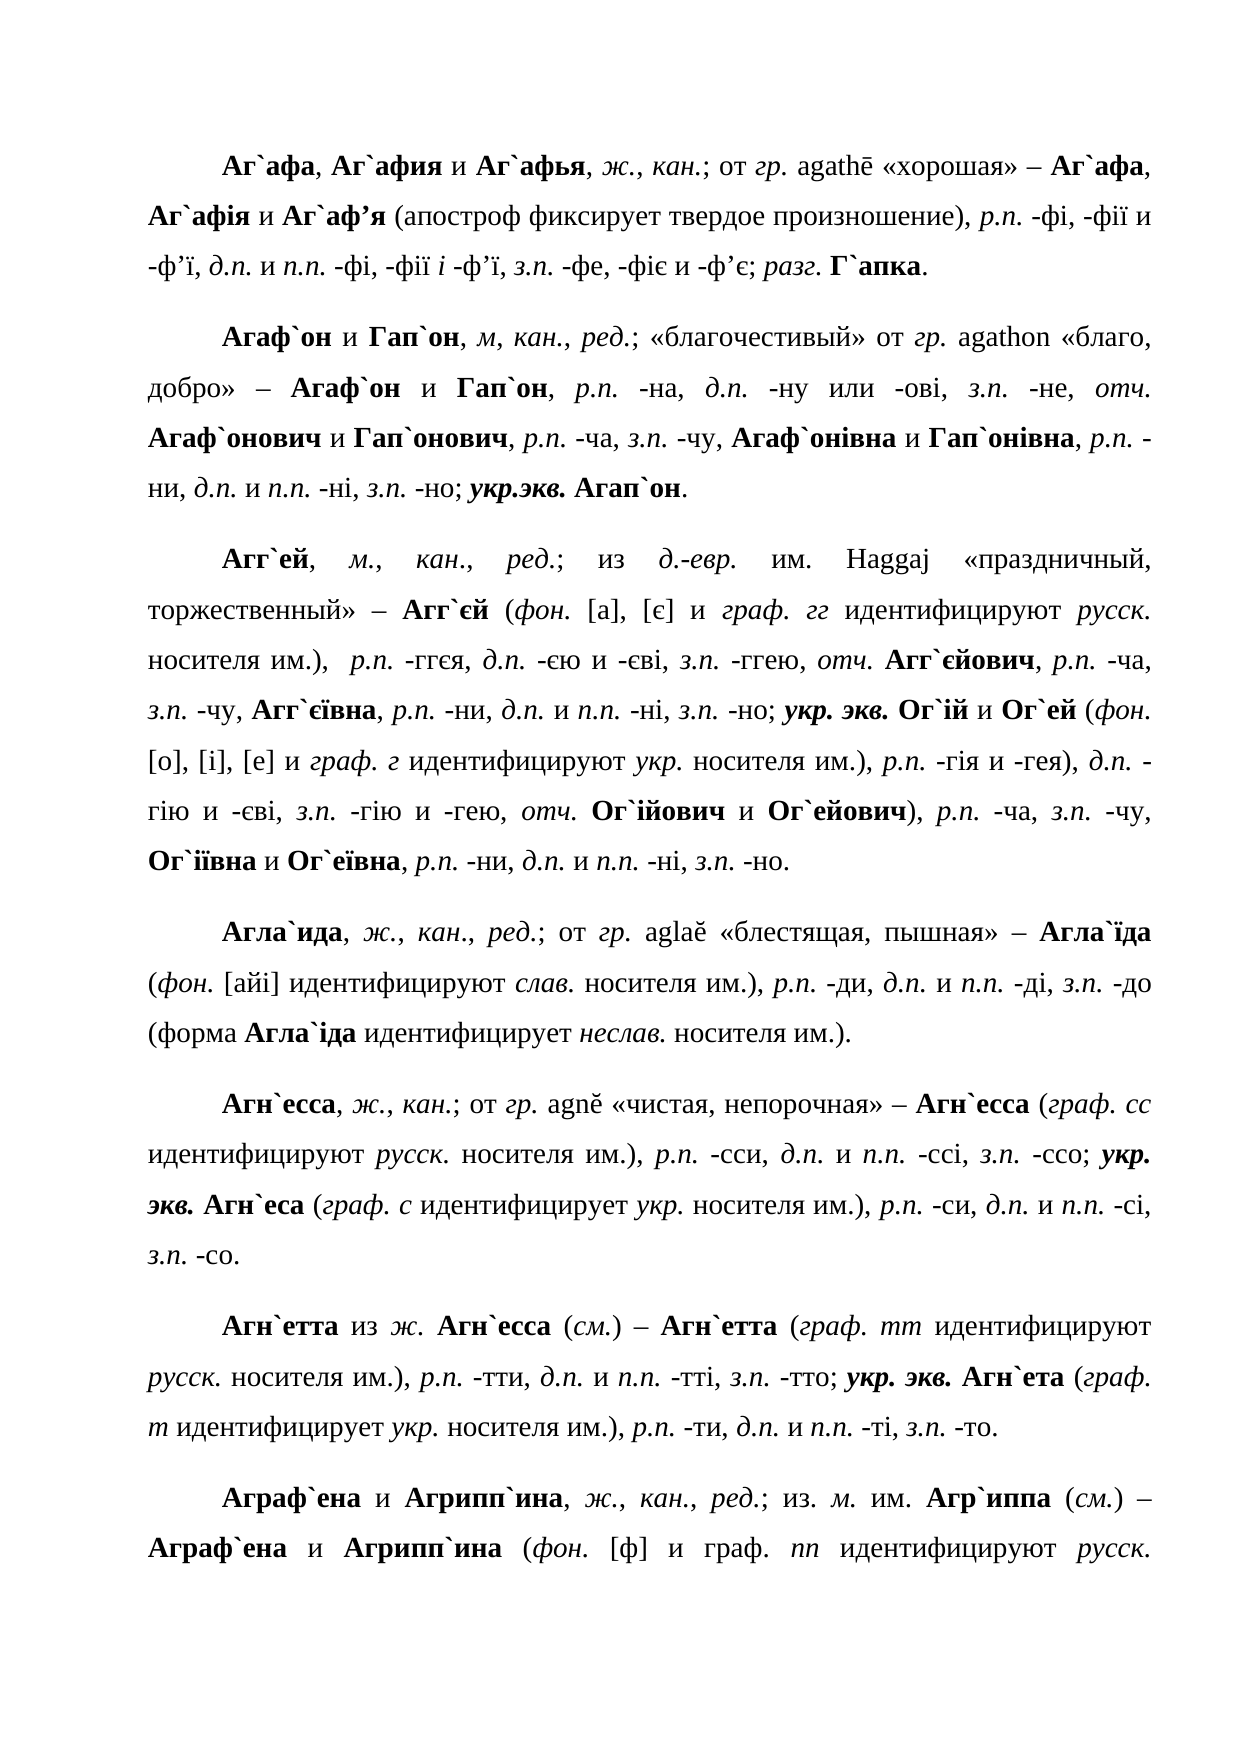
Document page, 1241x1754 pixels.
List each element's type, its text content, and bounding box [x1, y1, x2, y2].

text Агла`ида, ж., кан., ред.; от гр. aglaĕ «блестящая, пышная» – Агла`їда (фон. [айі] идентифицируют слав. носителя им.), р.п. -ди, д.п. и п.п. -ді, з.п. -до (форма Агла`іда идентифицирует неслав. носителя им.). [148, 914, 1152, 1049]
text Агаф`он и Гап`он, м, кан., ред.; «благочестивый» от гр. agathon «благо, добро» – Агаф`он и Гап`он, р.п. -на, д.п. -ну или -ові, з.п. -не, отч. Агаф`онович и Гап`онович, р.п. -ча, з.п. -чу, Агаф`онівна и Гап`онівна, р.п. -ни, д.п. и п.п. -ні, з.п. -но; укр.экв. Агап`он. [148, 319, 1152, 504]
text Аг`афа, Аг`афия и Аг`афья, ж., кан.; от гр. agathē «хорошая» – Аг`афа, Аг`афія и Аг`аф’я (апостроф фиксирует твердое произношение), р.п. -фі, -фії и -ф’ї, д.п. и п.п. -фі, -фії і -ф’ї, з.п. -фе, -фіє и -ф’є; разг. Г`апка. [148, 148, 1152, 282]
text Агн`есса, ж., кан.; от гр. agnĕ «чистая, непорочная» – Агн`есса (граф. сс идентифицируют русск. носителя им.), р.п. -сси, д.п. и п.п. -ссі, з.п. -ссо; укр. экв. Агн`еса (граф. с идентифицирует укр. носителя им.), р.п. -си, д.п. и п.п. -сі, з.п. -со. [148, 1086, 1152, 1271]
text Агн`етта из ж. Агн`есса (см.) – Агн`етта (граф. тт идентифицируют русск. носителя им.), р.п. -тти, д.п. и п.п. -тті, з.п. -тто; укр. экв. Агн`ета (граф. т идентифицирует укр. носителя им.), р.п. -ти, д.п. и п.п. -ті, з.п. -то. [148, 1308, 1152, 1443]
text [148, 1480, 1152, 1564]
text Агг`ей, м., кан., ред.; из д.-евр. им. Haggaj «праздничный, торжественный» – Агг`єй (фон. [а], [є] и граф. гг идентифицируют русск. носителя им.), р.п. -ггєя, д.п. -єю и -єві, з.п. -ггею, отч. Агг`єйович, р.п. -ча, з.п. -чу, Агг`єївна, р.п. -ни, д.п. и п.п. -ні, з.п. -но; укр. экв. Ог`ій и Ог`ей (фон. [о], [і], [е] и граф. г идентифицируют укр. носителя им.), р.п. -гія и -гея), д.п. -гію и -єві, з.п. -гію и -гею, отч. Ог`ійович и Ог`ейович), р.п. -ча, з.п. -чу, Ог`іївна и Ог`еївна, р.п. -ни, д.п. и п.п. -ні, з.п. -но. [148, 542, 1152, 877]
